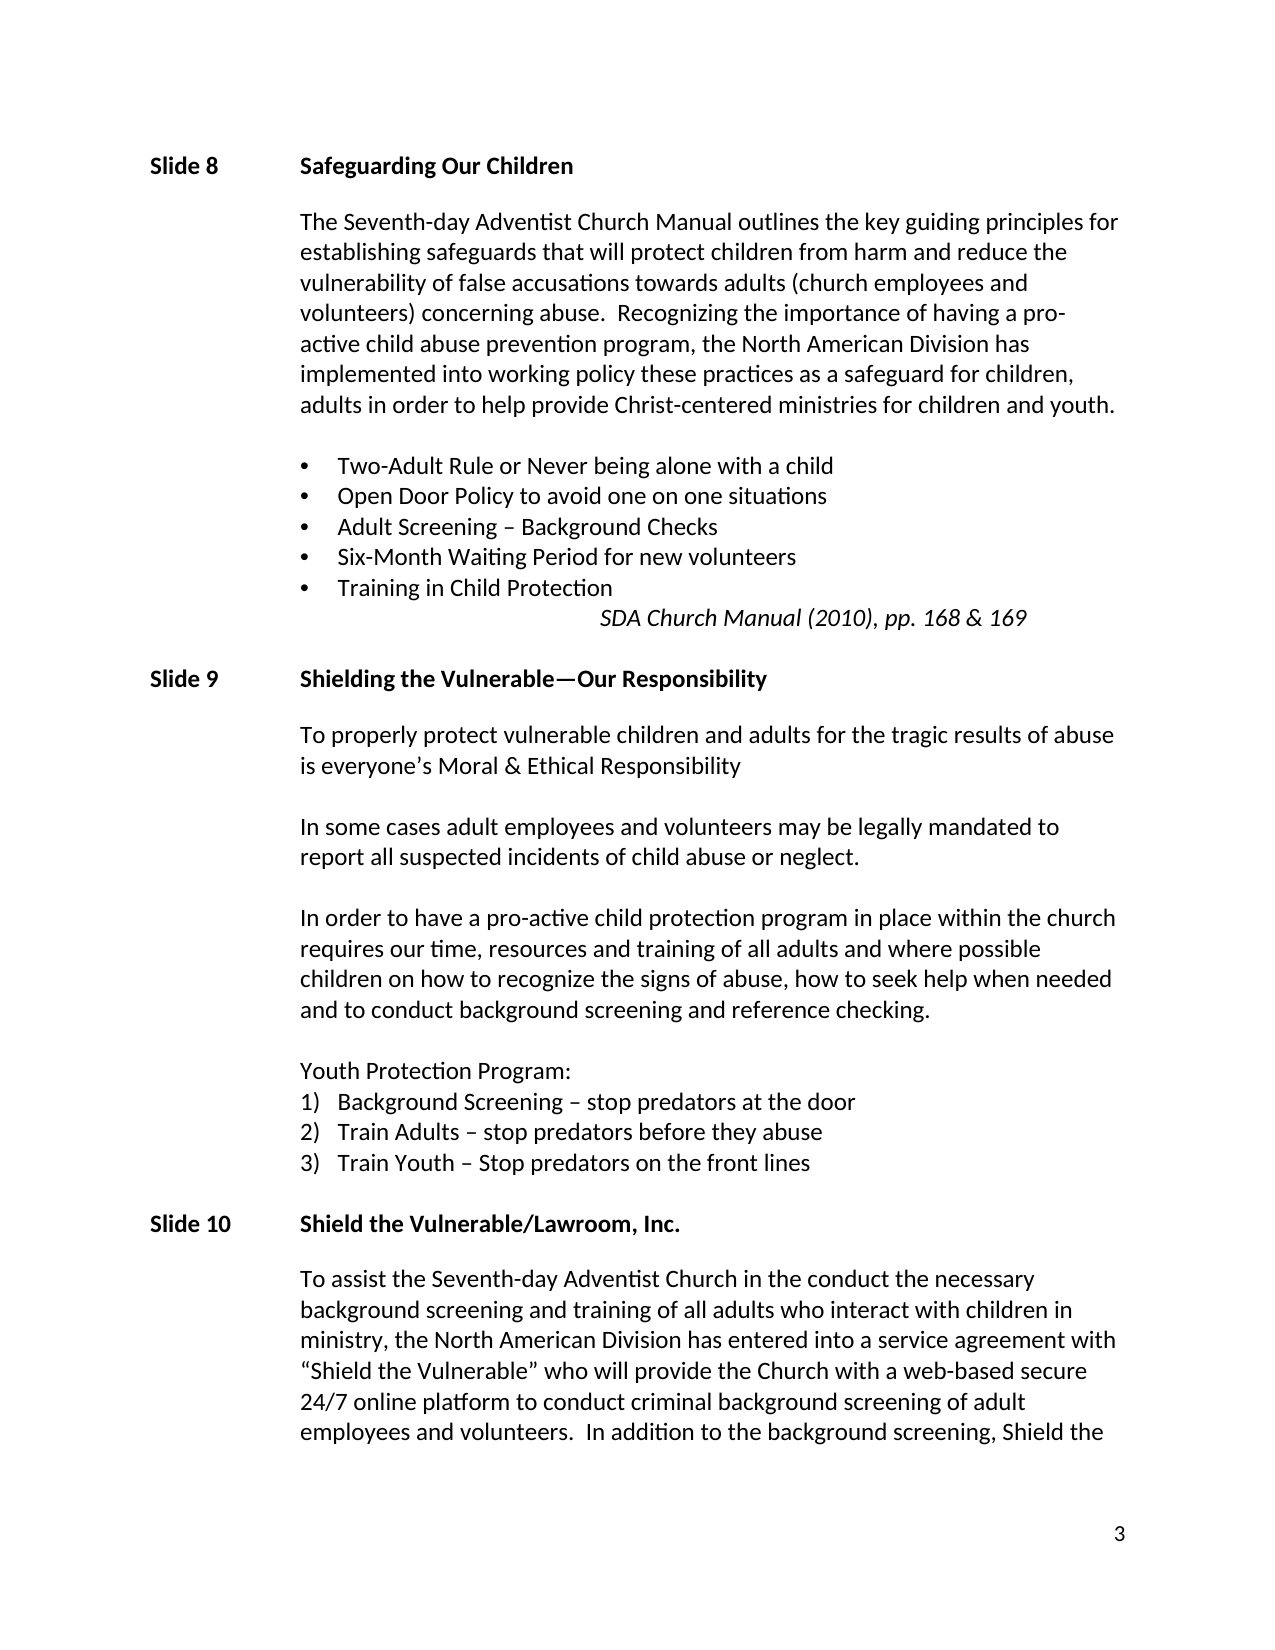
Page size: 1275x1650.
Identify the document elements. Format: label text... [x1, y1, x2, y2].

text Slide 9 Shielding the Vulnerable—Our Responsibility [150, 664, 1125, 694]
text In order to have a pro-active child protection program in place within the church requires our time, resources and training of all adults and where possible children on how to recognize the signs of abuse, how to seek help when needed and to conduct background screening and reference checking. [300, 903, 1125, 1025]
text In some cases adult employees and volunteers may be legally mandated to report all suspected incidents of child abuse or neglect. [300, 811, 1125, 872]
text Slide 8 Safeguarding Our Children [150, 150, 1125, 181]
text Slide 10 Shield the Vulnerable/Lawroom, Inc. [150, 1208, 1125, 1238]
list Train Adults – stop predators before they abuse [300, 1116, 1125, 1147]
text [300, 1264, 1125, 1447]
text To properly protect vulnerable children and adults for the tragic results of abuse is everyone’s Moral & Ethical Responsibility [300, 719, 1125, 781]
list Background Screening – stop predators at the door [300, 1086, 1125, 1116]
list Adult Screening – Background Checks [300, 511, 1125, 542]
list Train Youth – Stop predators on the front lines [300, 1147, 1125, 1177]
list Six-Month Waiting Period for new volunteers [300, 542, 1125, 572]
text Youth Protection Program: [300, 1055, 1125, 1086]
list Open Door Policy to avoid one on one situations [300, 481, 1125, 511]
list Training in Child Protection [300, 572, 1125, 603]
text SDA Church Manual (2010), pp. 168 & 169 [300, 603, 1125, 633]
text The Seventh-day Adventist Church Manual outlines the key guiding principles for establishing safeguards that will protect children from harm and reduce the vulnerability of false accusations towards adults (church employees and volunteers) concerning abuse. Recognizing the importance of having a pro-active child abuse prevention program, the North American Division has implemented into working policy these practices as a safeguard for children, adults in order to help provide Christ-centered ministries for children and youth. [300, 206, 1125, 419]
list Two-Adult Rule or Never being alone with a child [300, 450, 1125, 481]
